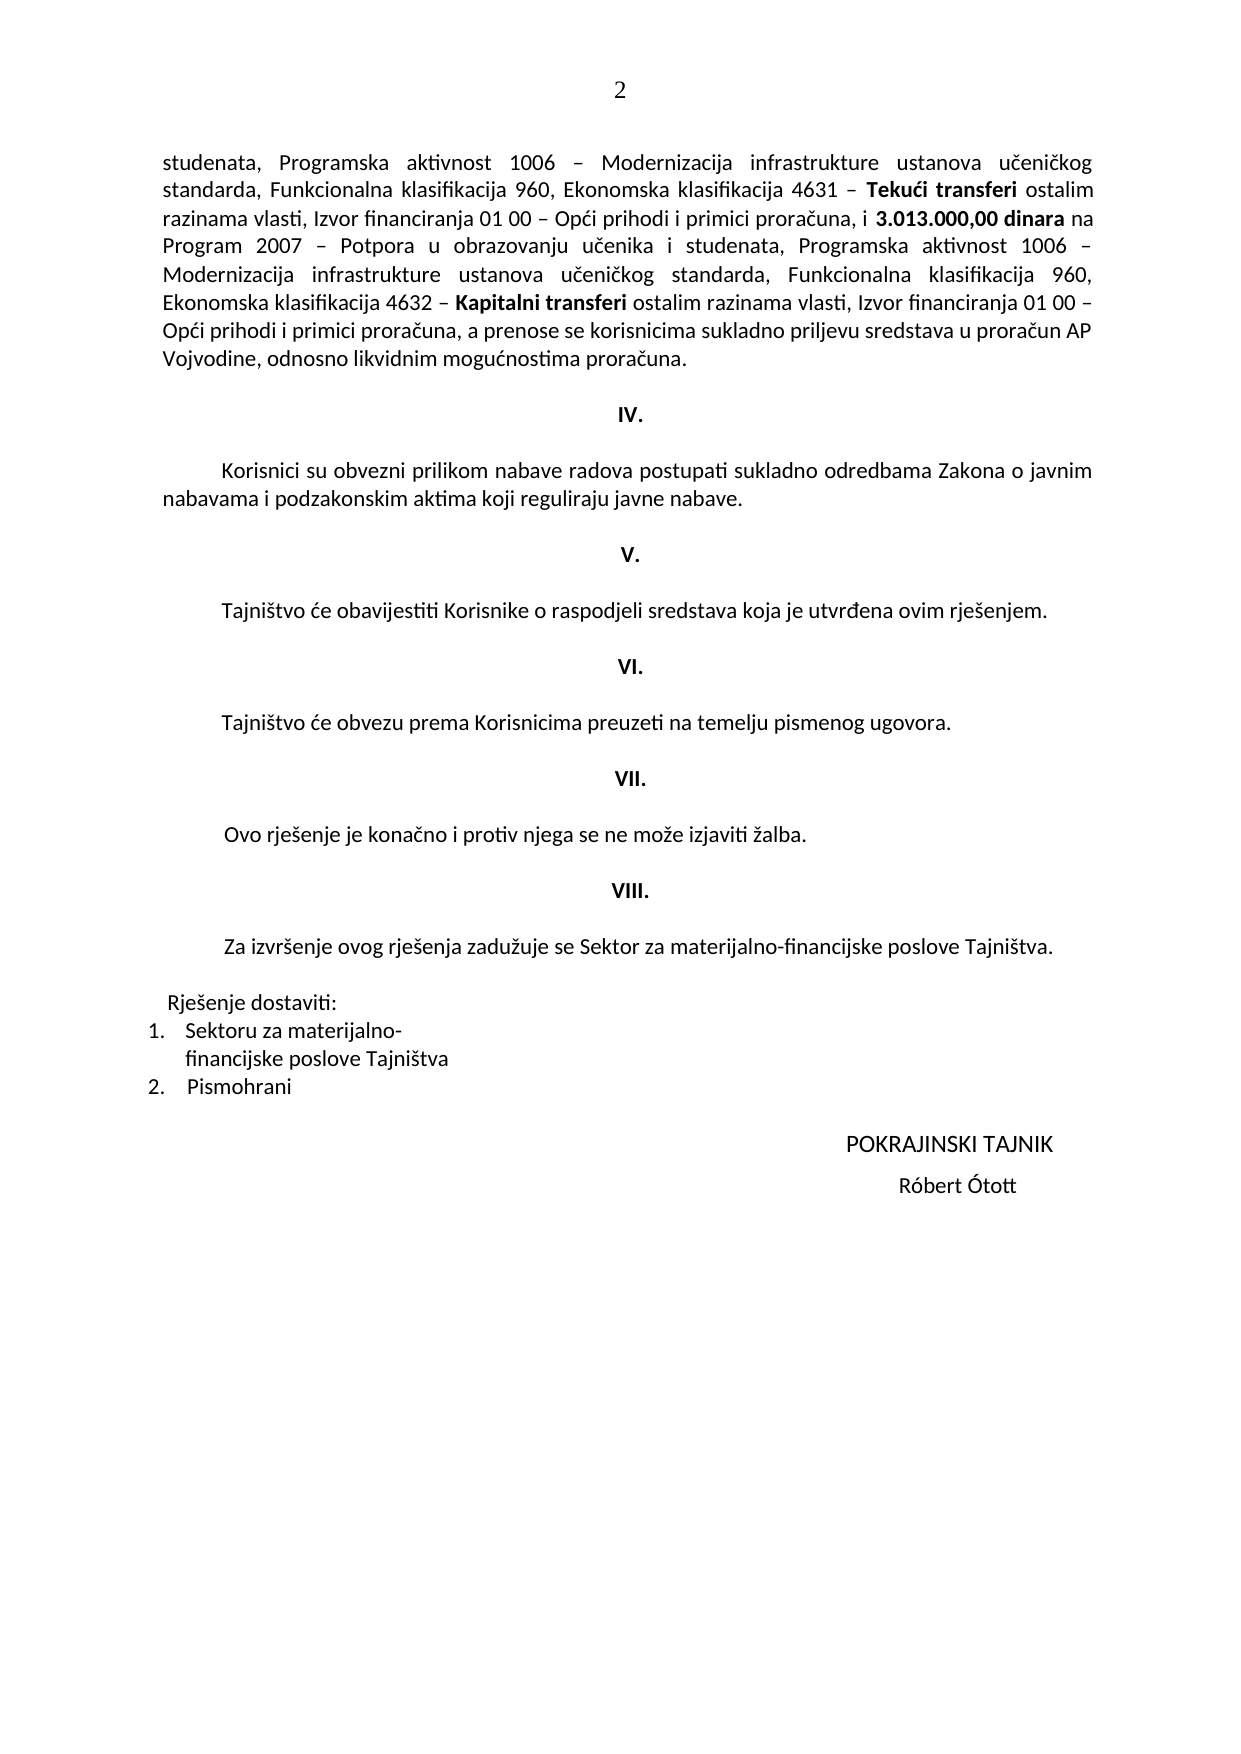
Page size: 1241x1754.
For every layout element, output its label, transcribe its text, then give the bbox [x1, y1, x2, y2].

text VIII. [167, 876, 1094, 904]
text VII. [167, 764, 1094, 792]
list Sektoru za materijalno- [148, 1016, 1094, 1044]
table_header POKRAJINSKI TAJNIK [799, 1128, 1070, 1171]
list Pismohrani [148, 1072, 1094, 1100]
text Tajništvo će obavijestiti Korisnike o raspodjeli sredstava koja je utvrđena ovim rješenjem. [167, 596, 1094, 624]
text VI. [167, 652, 1094, 680]
text Za izvršenje ovog rješenja zadužuje se Sektor za materijalno-financijske poslove Tajništva. [167, 932, 1094, 960]
text Rješenje dostaviti: [167, 988, 1094, 1016]
text Ovo rješenje je konačno i protiv njega se ne može izjaviti žalba. [167, 820, 1094, 848]
text Korisnici su obvezni prilikom nabave radova postupati sukladno odredbama Zakona o javnim nabavama i podzakonskim aktima koji reguliraju javne nabave. [162, 456, 1094, 512]
text financijske poslove Tajništva [185, 1044, 1094, 1072]
text IV. [167, 400, 1094, 428]
table_cell Róbert Ótott [799, 1171, 1070, 1228]
text Tajništvo će obvezu prema Korisnicima preuzeti na temelju pismenog ugovora. [167, 708, 1094, 736]
text V. [167, 540, 1094, 568]
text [162, 148, 1094, 372]
